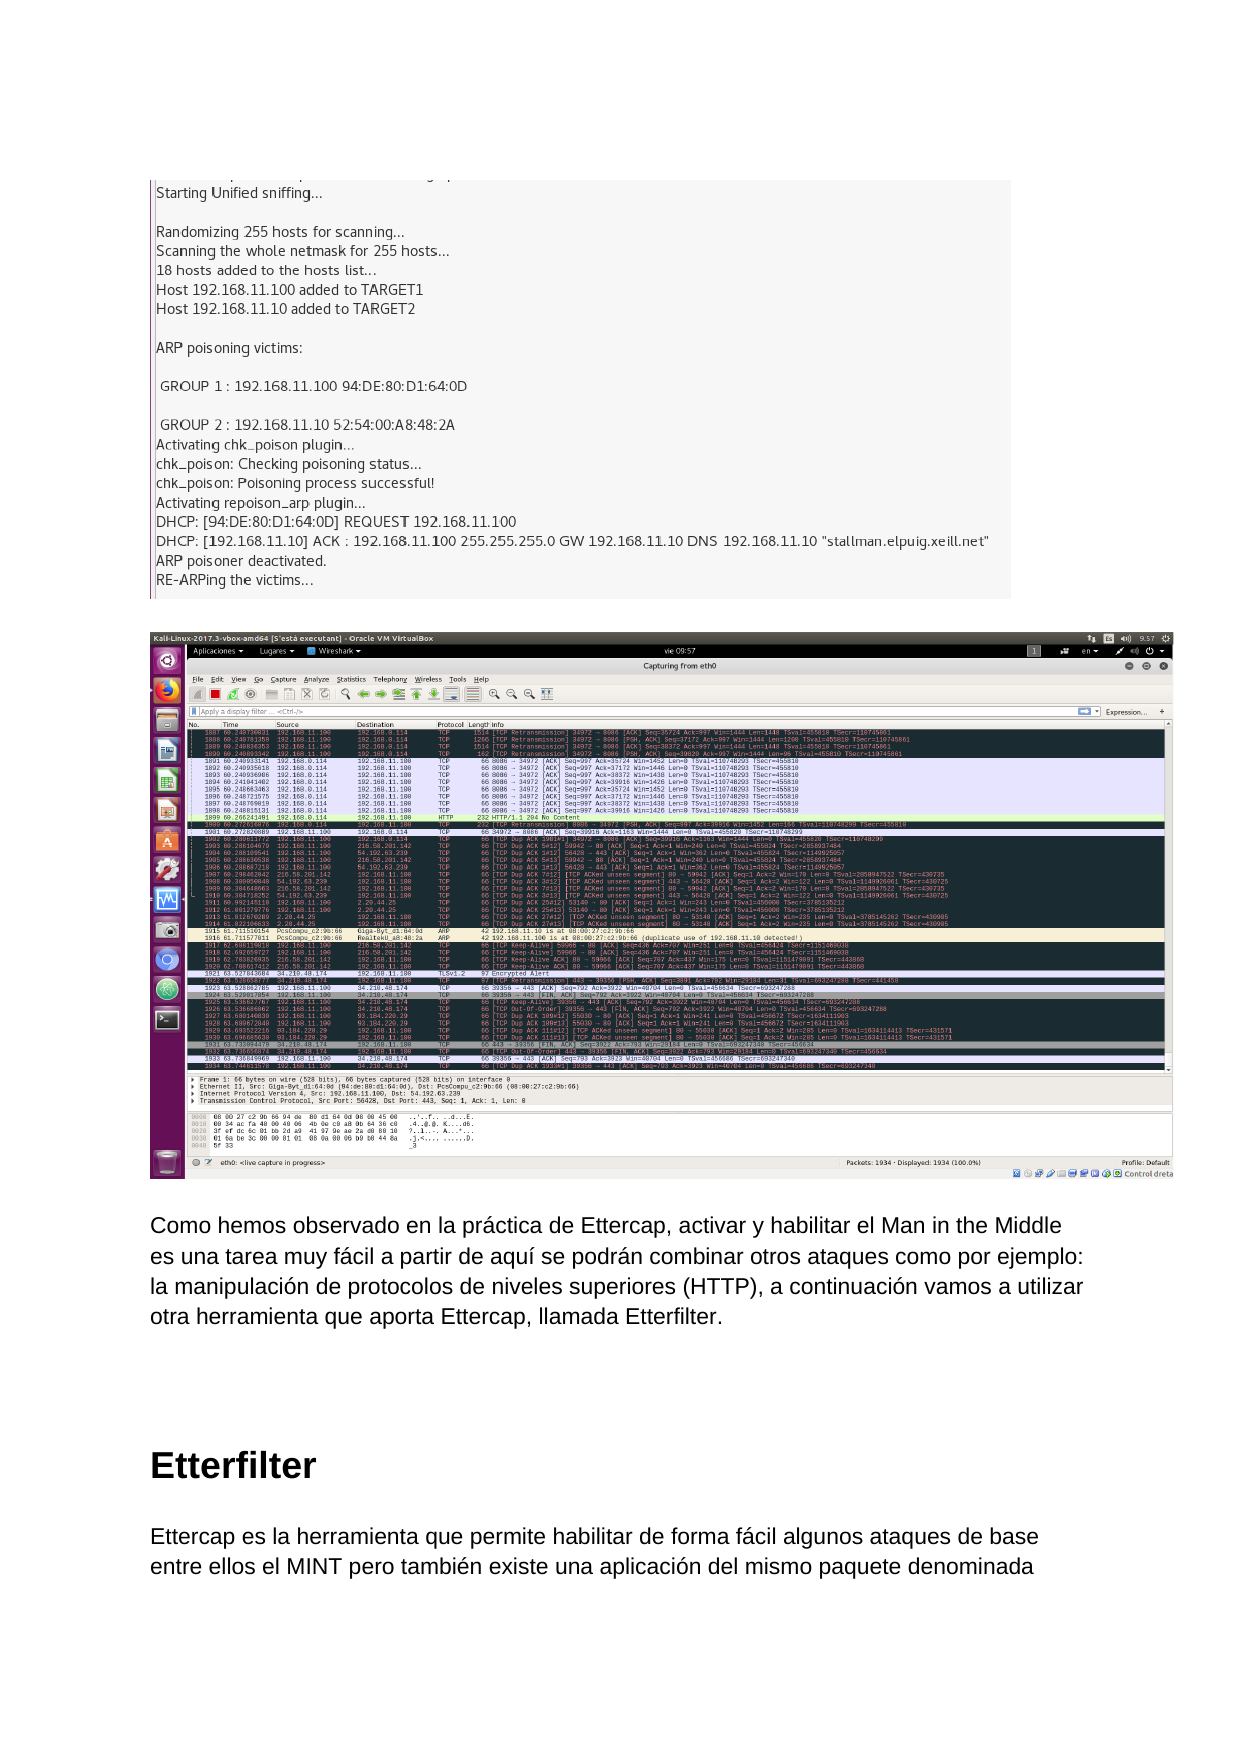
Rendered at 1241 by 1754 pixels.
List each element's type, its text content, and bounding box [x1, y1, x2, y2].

text Etterfilter [150, 1443, 1090, 1486]
picture [150, 632, 1174, 1179]
picture [150, 180, 1011, 599]
text Como hemos observado en la práctica de Ettercap, activar y habilitar el Man in the Middle es una tarea muy fácil a partir de aquí se podrán combinar otros ataques como por ejemplo: la manipulación de protocolos de niveles superiores (HTTP), a continuación vamos a utilizar otra herramienta que aporta Ettercap, llamada Etterfilter. [150, 1212, 1090, 1329]
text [150, 1523, 1090, 1579]
